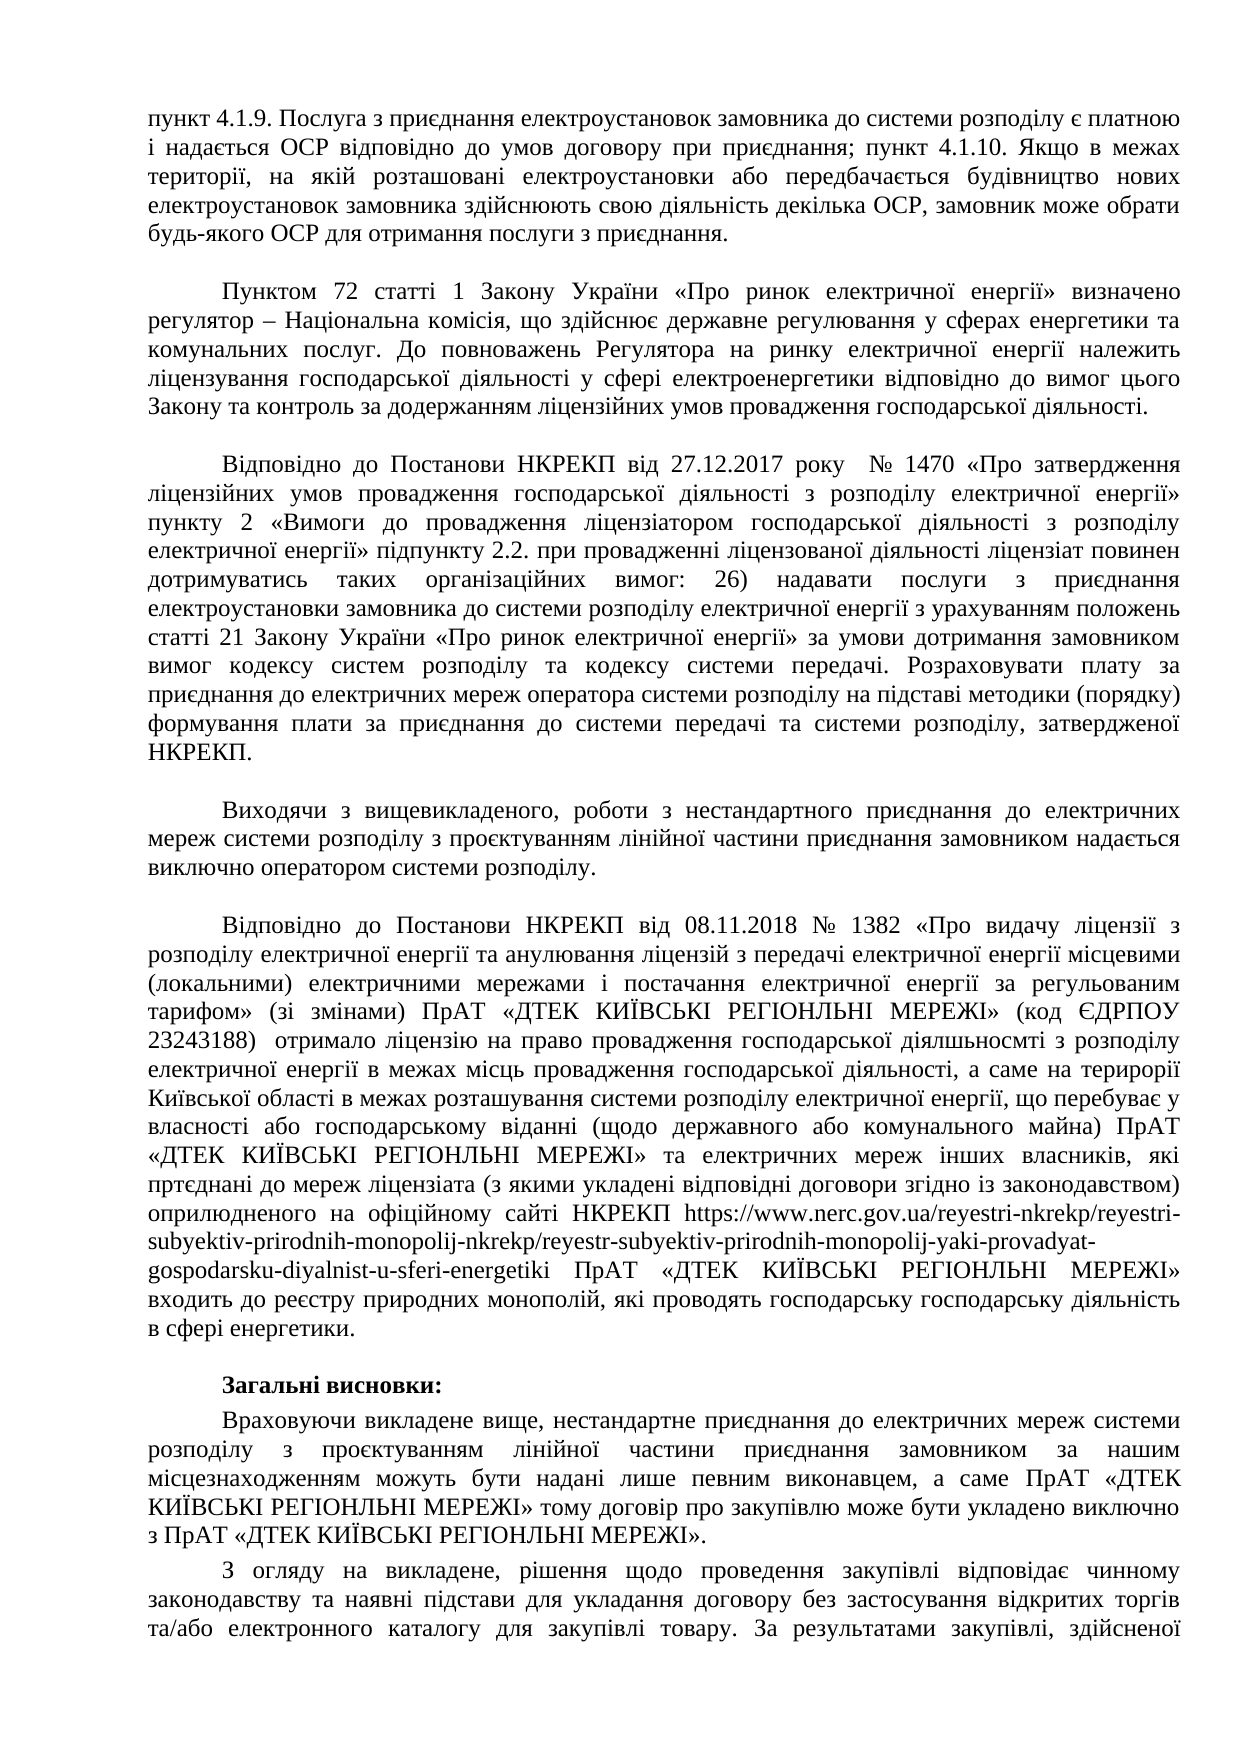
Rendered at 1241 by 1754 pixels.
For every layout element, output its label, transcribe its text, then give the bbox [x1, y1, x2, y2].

text Відповідно до Постанови НКРЕКП від 27.12.2017 року № 1470 «Про затвердження ліцензійних умов провадження господарської діяльності з розподілу електричної енергії» пункту 2 «Вимоги до провадження ліцензіатором господарської діяльності з розподілу електричної енергії» підпункту 2.2. при провадженні ліцензованої діяльності ліцензіат повинен дотримуватись таких організаційних вимог: 26) надавати послуги з приєднання електроустановки замовника до системи розподілу електричної енергії з урахуванням положень статті 21 Закону України «Про ринок електричної енергії» за умови дотримання замовником вимог кодексу систем розподілу та кодексу системи передачі. Розраховувати плату за приєднання до електричних мереж оператора системи розподілу на підставі методики (порядку) формування плати за приєднання до системи передачі та системи розподілу, затвердженої НКРЕКП. [148, 507, 1181, 823]
text Пунктом 72 статті 1 Закону України «Про ринок електричної енергії» визначено регулятор – Національна комісія, що здійснює державне регулювання у сферах енергетики та комунальних послуг. До повноважень Регулятора на ринку електричної енергії належить ліцензування господарської діяльності у сфері електроенергетики відповідно до вимог цього Закону та контроль за додержанням ліцензійних умов провадження господарської діяльності. [148, 334, 1181, 478]
text Загальні висновки: [148, 1428, 1181, 1457]
text Враховуючи викладене вище, нестандартне приєднання до електричних мереж системи розподілу з проєктуванням лінійної частини приєднання замовником за нашим місцезнаходженням можуть бути надані лише певним виконавцем, а саме ПрАТ «ДТЕК КИЇВСЬКІ РЕГІОНЛЬНІ МЕРЕЖІ» тому договір про закупівлю може бути укладено виключно з ПрАТ «ДТЕК КИЇВСЬКІ РЕГІОНЛЬНІ МЕРЕЖІ». [148, 1463, 1181, 1607]
text Виходячи з вищевикладеного, роботи з нестандартного приєднання до електричних мереж системи розподілу з проєктуванням лінійної частини приєднання замовником надається виключно оператором системи розподілу. [148, 852, 1181, 938]
text Відповідно до Постанови НКРЕКП від 08.11.2018 № 1382 «Про видачу ліцензії з розподілу електричної енергії та анулювання ліцензій з передачі електричної енергії місцевими (локальними) електричними мережами і постачання електричної енергії за регульованим тарифом» (зі змінами) ПрАТ «ДТЕК КИЇВСЬКІ РЕГІОНЛЬНІ МЕРЕЖІ» (код ЄДРПОУ 23243188) отримало ліцензію на право провадження господарської діялшьносмті з розподілу електричної енергії в межах місць провадження господарської діяльності, а саме на терирорії Київської області в межах розташування системи розподілу електричної енергії, що перебуває у власності або господарському віданні (щодо державного або комунального майна) ПрАТ «ДТЕК КИЇВСЬКІ РЕГІОНЛЬНІ МЕРЕЖІ» та електричних мереж інших власників, які пртєднані до мереж ліцензіата (з якими укладені відповідні договори згідно із законодавством) оприлюдненого на офіційному сайті НКРЕКП https://www.nerc.gov.ua/reyestri-nkrekp/reyestri-subyektiv-prirodnih-monopolij-nkrekp/reyestr-subyektiv-prirodnih-monopolij-yaki-provadyat-gospodarsku-diyalnist-u-sferi-energetiki ПрАТ «ДТЕК КИЇВСЬКІ РЕГІОНЛЬНІ МЕРЕЖІ» входить до реєстру природних монополій, які проводять господарську господарську діяльність в сфері енергетики. [148, 968, 1181, 1399]
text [148, 103, 1181, 305]
